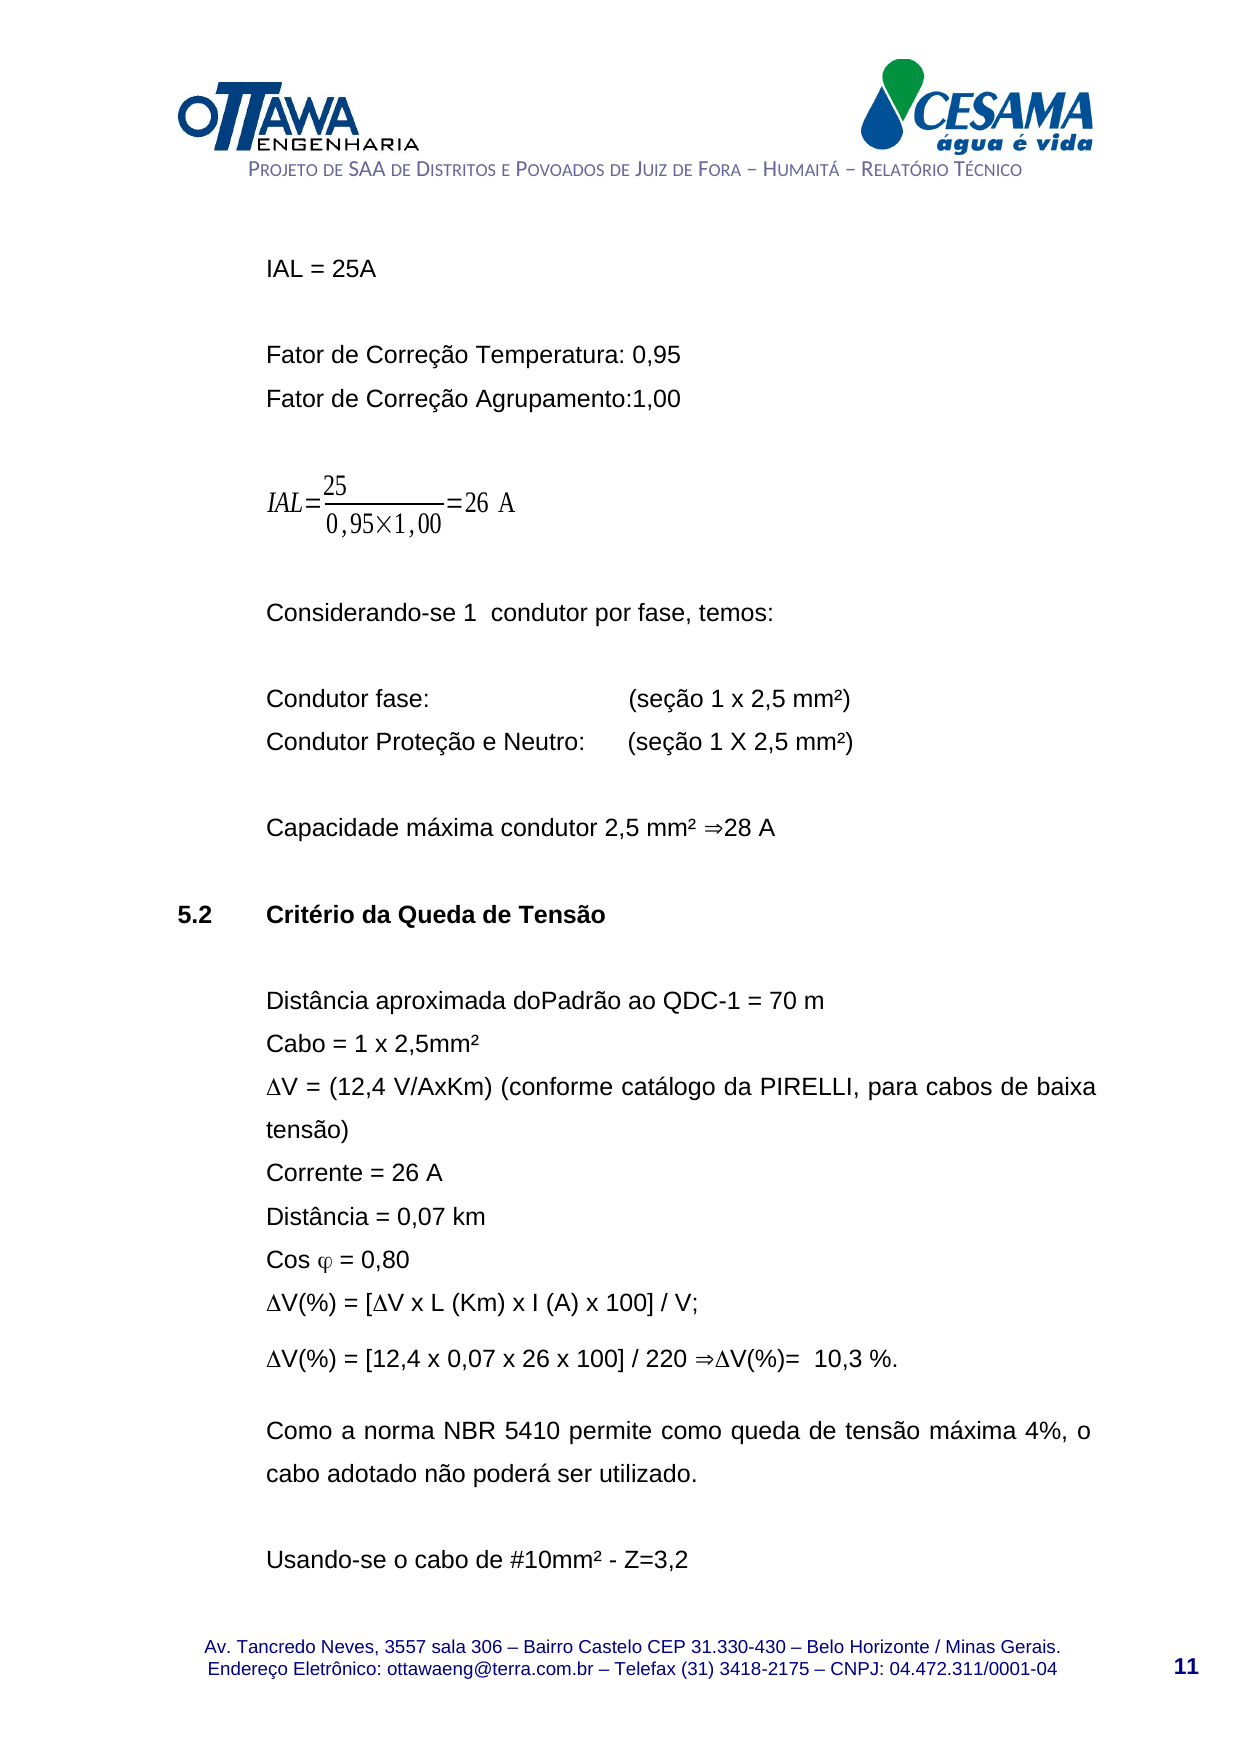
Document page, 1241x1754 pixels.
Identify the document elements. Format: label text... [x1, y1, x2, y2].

text Distância = 0,07 km [266, 1202, 1098, 1230]
text V = (12,4 V/AxKm) (conforme catálogo da PIRELLI, para cabos de baixa tensão) [29, 1072, 1098, 1144]
text V(%) = [V x L (Km) x I (A) x 100] / V; [266, 1288, 1092, 1317]
text Cos = 0,80 [266, 1245, 1098, 1273]
text V(%) = [12,4 x 0,07 x 26 x 100] / 220 V(%)= 10,3 %. [266, 1344, 1098, 1372]
text Usando-se o cabo de #10mm² - Z=3,2 [266, 1545, 1092, 1574]
text Distância aproximada doPadrão ao QDC-1 = 70 m [266, 986, 1112, 1014]
text Cabo = 1 x 2,5mm² [266, 1029, 1098, 1058]
picture [177, 81, 420, 155]
text Condutor fase: (seção 1 x 2,5 mm²) [266, 684, 1102, 713]
picture [861, 59, 1093, 155]
text Capacidade máxima condutor 2,5 mm² 28 A [266, 813, 1102, 842]
text Considerando-se 1 condutor por fase, temos: [266, 598, 1102, 626]
text Corrente = 26 A [266, 1158, 1098, 1187]
text Fator de Correção Temperatura: 0,95 [266, 340, 1102, 369]
text Como a norma NBR 5410 permite como queda de tensão máxima 4%, o cabo adotado não poderá ser utilizado. [266, 1416, 1092, 1487]
text Fator de Correção Agrupamento:1,00 [266, 383, 1102, 412]
text Condutor Proteção e Neutro: (seção 1 X 2,5 mm²) [266, 727, 1102, 756]
text IAL = 25A [266, 254, 1102, 283]
text 5.2 Critério da Queda de Tensão [177, 899, 1102, 928]
